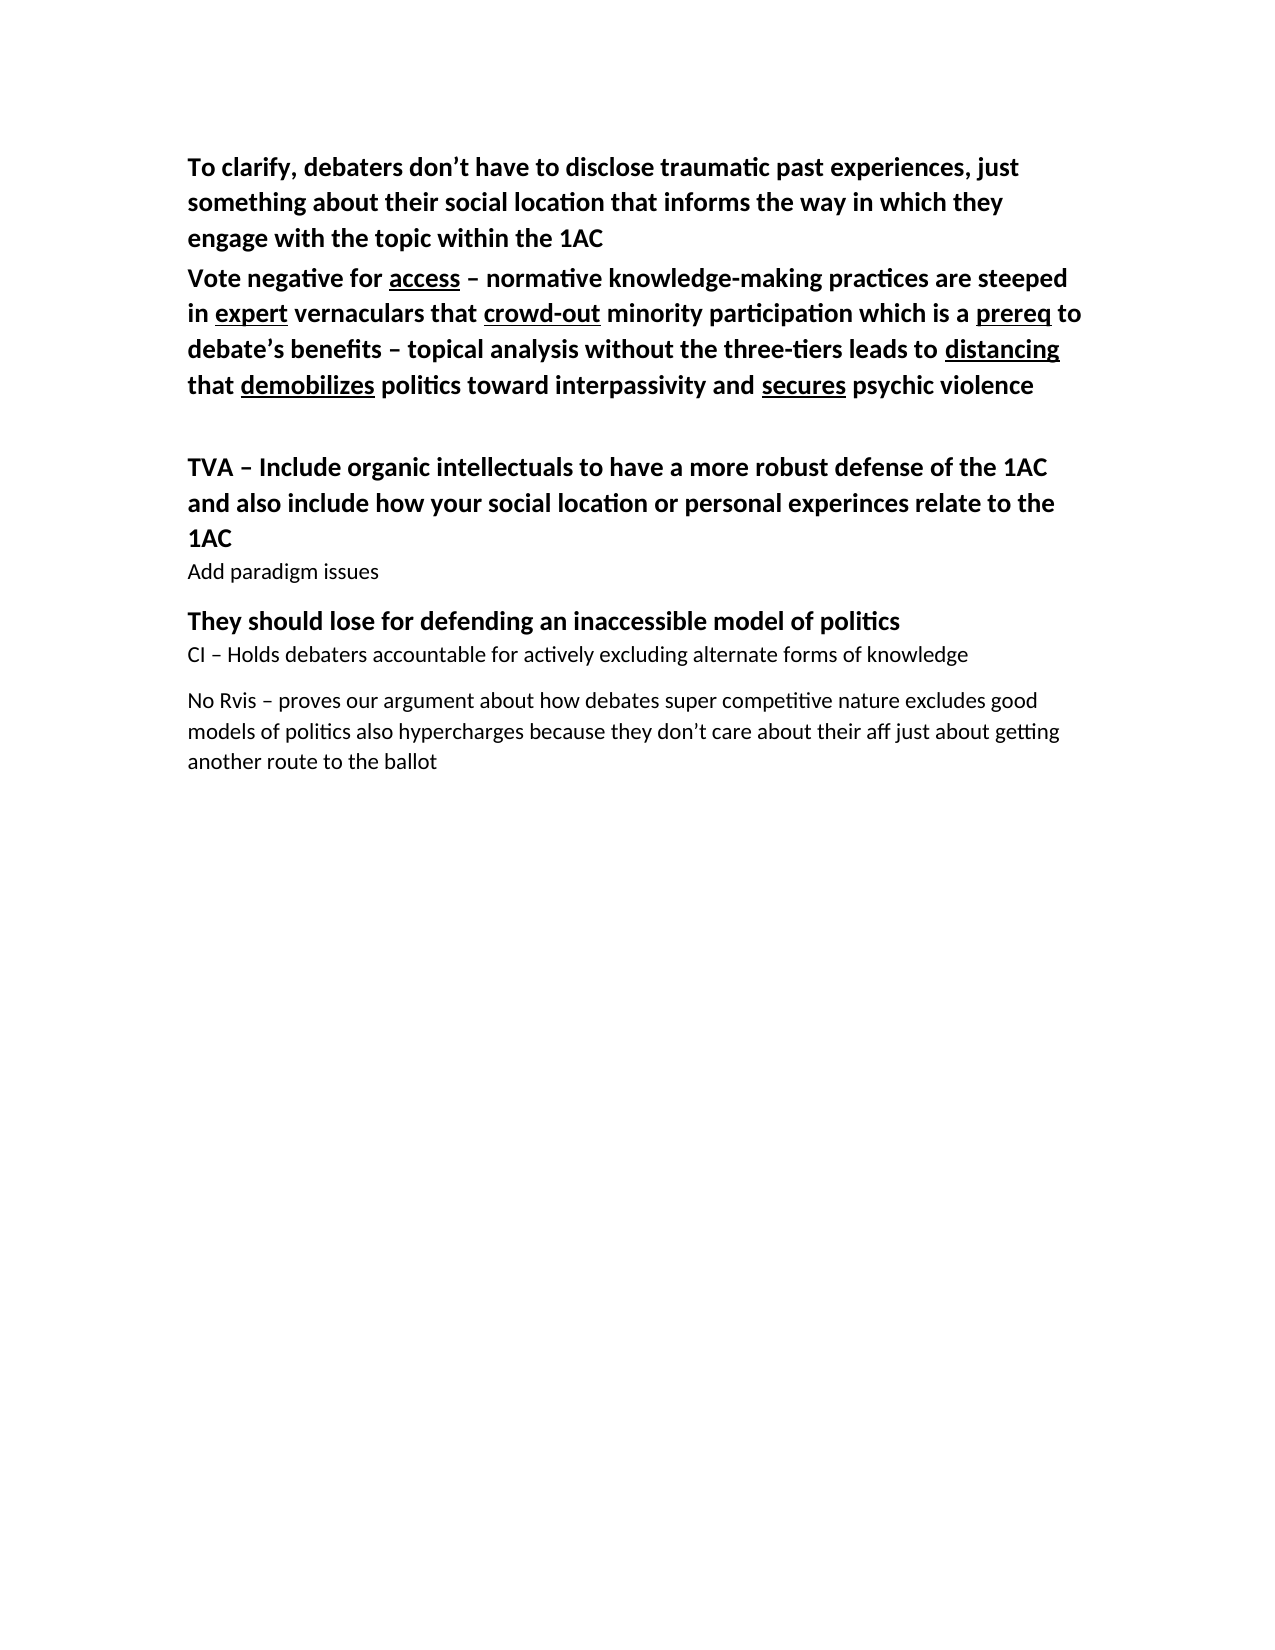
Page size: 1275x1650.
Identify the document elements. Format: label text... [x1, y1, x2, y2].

subtitle They should lose for defending an inaccessible model of politics [187, 604, 1087, 637]
text CI – Holds debaters accountable for actively excluding alternate forms of knowledge [187, 640, 1087, 668]
subtitle TVA – Include organic intellectuals to have a more robust defense of the 1AC and also include how your social location or personal experinces relate to the 1AC [187, 450, 1087, 555]
text Add paradigm issues [187, 557, 1087, 585]
subtitle To clarify, debaters don’t have to disclose traumatic past experiences, just something about their social location that informs the way in which they engage with the topic within the 1AC [187, 150, 1087, 254]
subtitle Vote negative for access – normative knowledge-making practices are steeped in expert vernaculars that crowd-out minority participation which is a prereq to debate’s benefits – topical analysis without the three-tiers leads to distancing that demobilizes politics toward interpassivity and secures psychic violence [187, 261, 1087, 401]
text No Rvis – proves our argument about how debates super competitive nature excludes good models of politics also hypercharges because they don’t care about their aff just about getting another route to the ballot [187, 687, 1087, 775]
